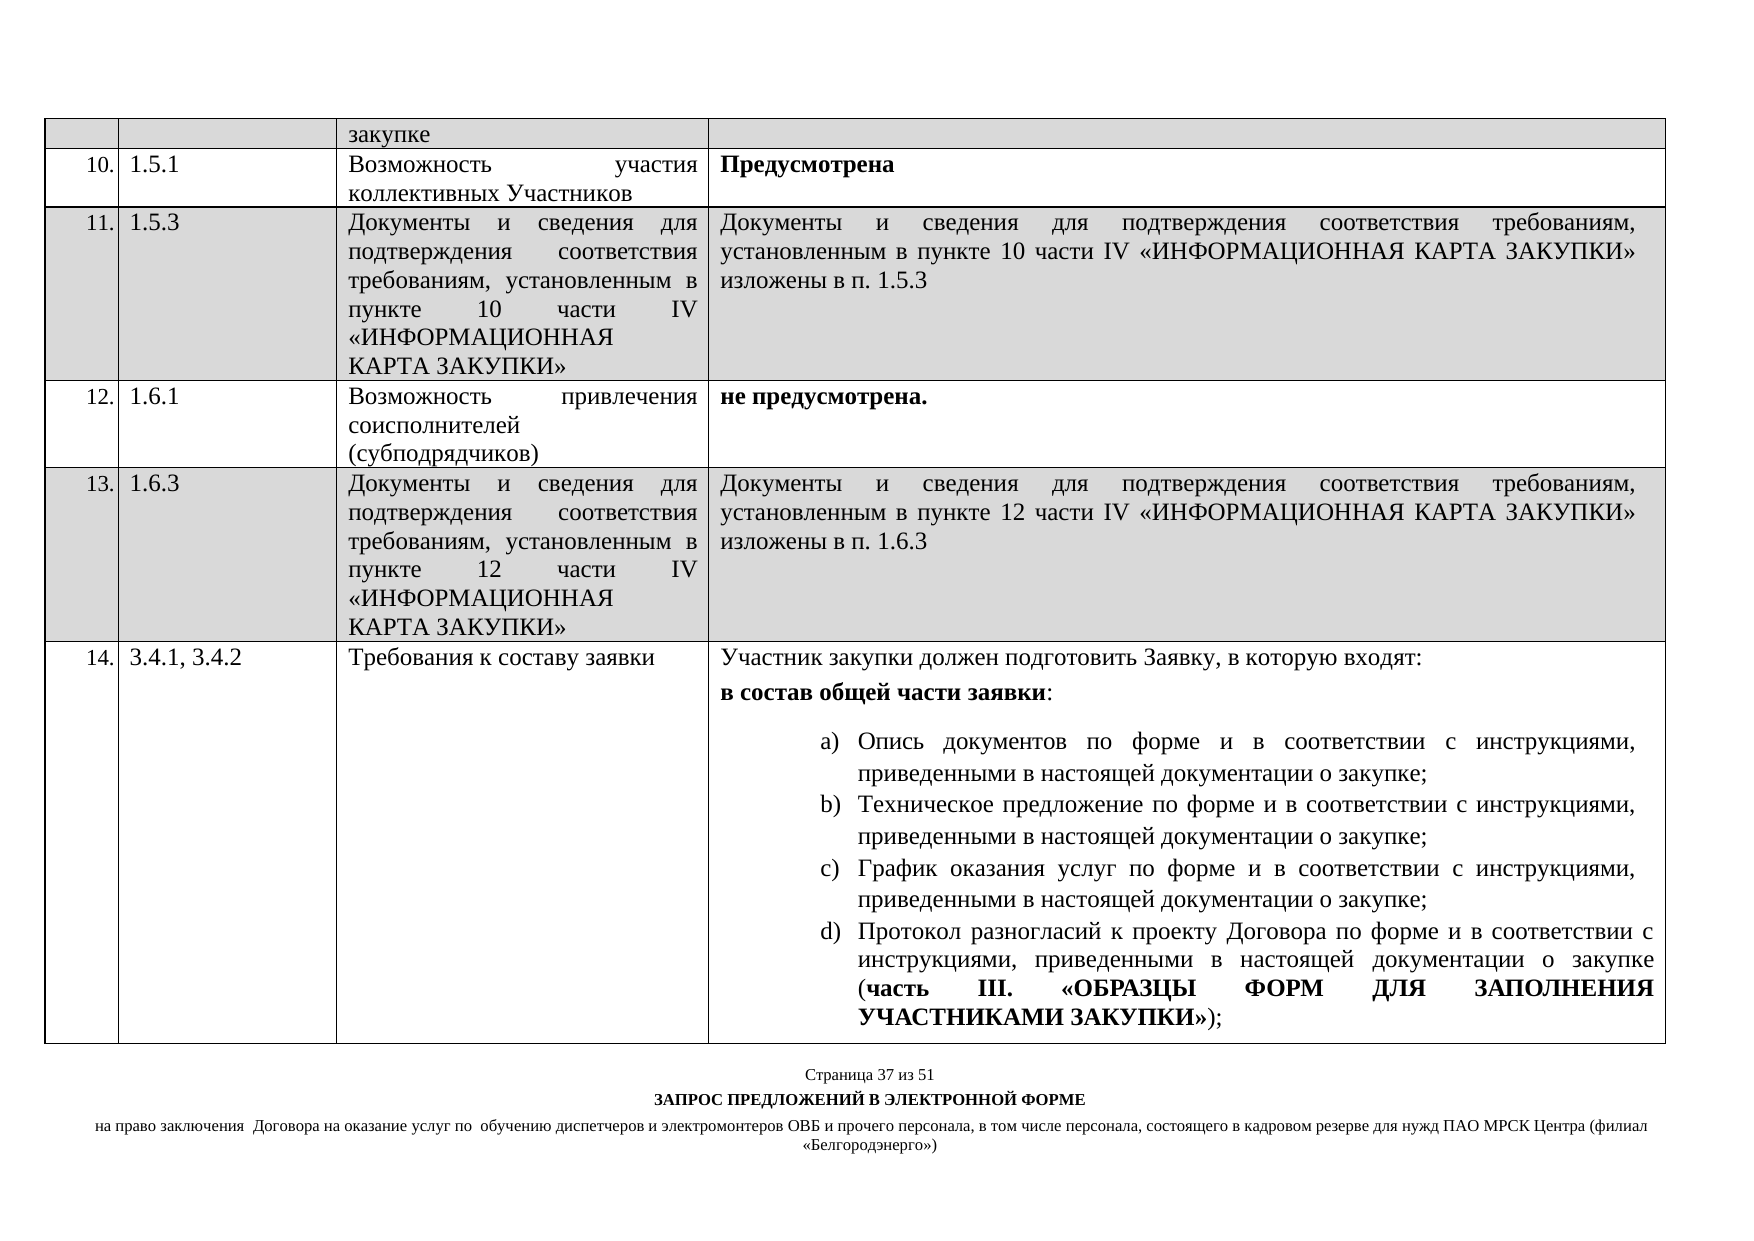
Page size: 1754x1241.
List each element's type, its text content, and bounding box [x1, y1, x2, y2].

table_cell Документы и сведения для подтверждения соответствия требованиям, установленным в пункте 10 части IV «ИНФОРМАЦИОННАЯ КАРТА ЗАКУПКИ» изложены в п. 1.5.3 [709, 208, 1665, 380]
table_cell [337, 642, 708, 1043]
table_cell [709, 119, 1665, 148]
table_cell Документы и сведения для подтверждения соответствия требованиям, установленным в пункте 12 части IV «ИНФОРМАЦИОННАЯ КАРТА ЗАКУПКИ» изложены в п. 1.6.3 [709, 468, 1665, 641]
table_cell не предусмотрена. [709, 381, 1665, 467]
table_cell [337, 119, 708, 148]
table_cell 1.5.1 [119, 149, 336, 206]
table_cell 1.5.3 [119, 208, 336, 380]
table_cell [46, 208, 118, 380]
table_cell [46, 381, 118, 467]
table_cell Возможность привлечения соисполнителей (субподрядчиков) [337, 381, 708, 467]
table_cell [46, 119, 118, 148]
table_cell 3.4.1, 3.4.2 [119, 642, 336, 1043]
table_cell [46, 149, 118, 206]
table_cell Возможность участия коллективных Участников [337, 149, 708, 206]
table_cell 1.6.1 [119, 381, 336, 467]
table_cell [46, 642, 118, 1043]
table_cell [709, 642, 1665, 1043]
table_cell [46, 468, 118, 641]
table_cell Предусмотрена [709, 149, 1665, 206]
table_cell Документы и сведения для подтверждения соответствия требованиям, установленным в пункте 12 части IV «ИНФОРМАЦИОННАЯ КАРТА ЗАКУПКИ» [337, 468, 708, 641]
table_cell 2.2.1 [119, 119, 336, 148]
table_cell 1.6.3 [119, 468, 336, 641]
table_cell Документы и сведения для подтверждения соответствия требованиям, установленным в пункте 10 части IV «ИНФОРМАЦИОННАЯ КАРТА ЗАКУПКИ» [337, 208, 708, 380]
